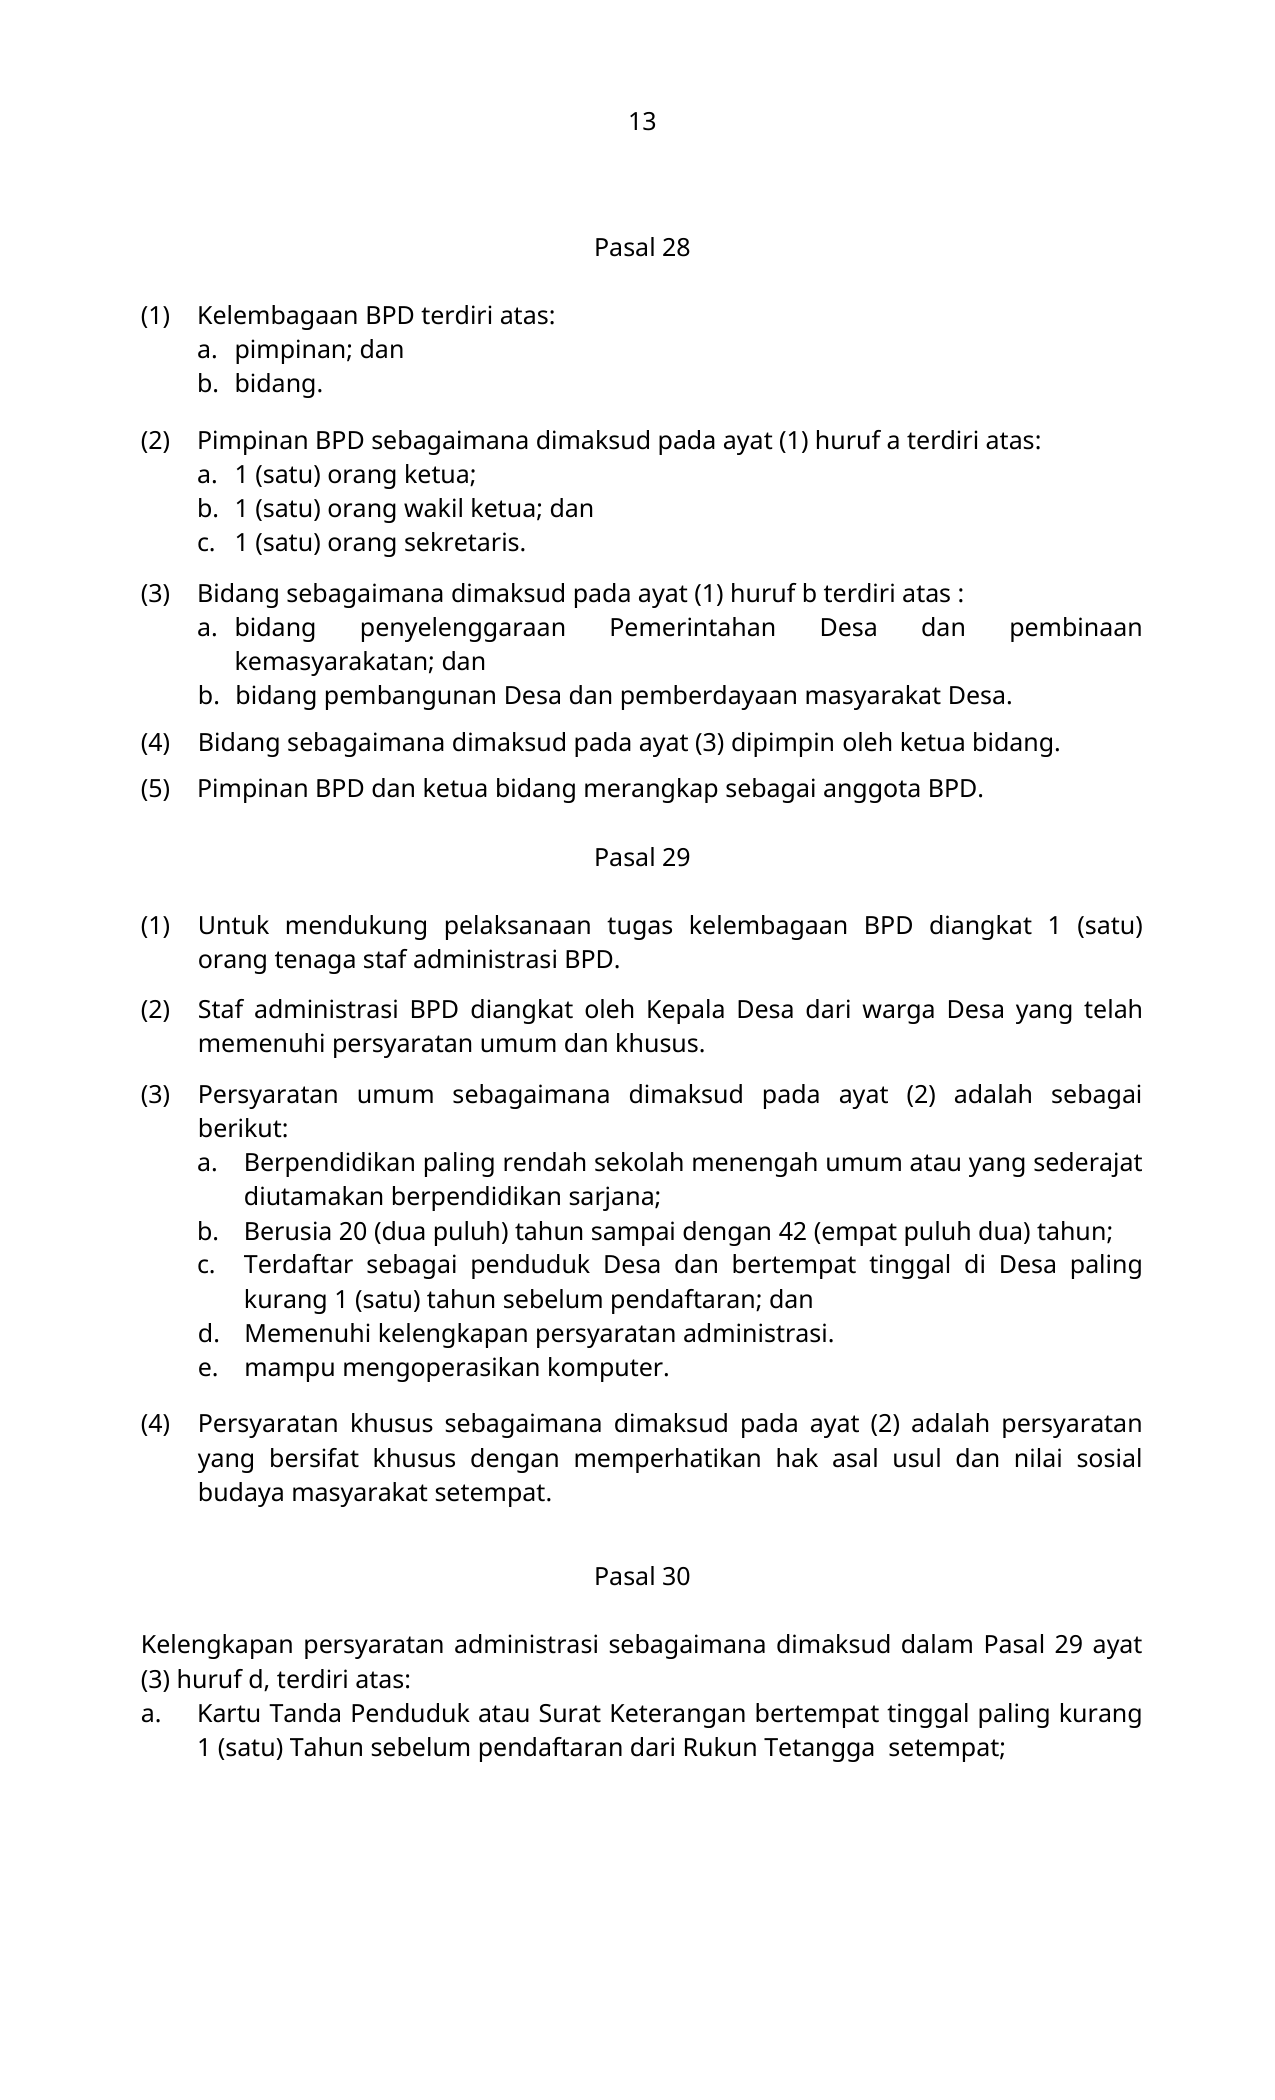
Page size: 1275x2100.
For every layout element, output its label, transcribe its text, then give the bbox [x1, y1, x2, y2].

text Kelengkapan persyaratan administrasi sebagaimana dimaksud dalam Pasal 29 ayat (3) huruf d, terdiri atas: [141, 1627, 1144, 1695]
list 1 (satu) orang sekretaris. [197, 524, 1144, 559]
text Pasal 30 [141, 1559, 1144, 1593]
list Berpendidikan paling rendah sekolah menengah umum atau yang sederajat diutamakan berpendidikan sarjana; [197, 1145, 1144, 1213]
list bidang. [197, 366, 1144, 400]
list Staf administrasi BPD diangkat oleh Kepala Desa dari warga Desa yang telah memenuhi persyaratan umum dan khusus. [141, 992, 1144, 1060]
list 1 (satu) orang wakil ketua; dan [197, 491, 1144, 524]
list Terdaftar sebagai penduduk Desa dan bertempat tinggal di Desa paling kurang 1 (satu) tahun sebelum pendaftaran; dan [197, 1247, 1144, 1315]
list Kartu Tanda Penduduk atau Surat Keterangan bertempat tinggal paling kurang 1 (satu) Tahun sebelum pendaftaran dari Rukun Tetangga setempat; [141, 1695, 1144, 1763]
list pimpinan; dan [197, 332, 1144, 366]
text Pasal 29 [141, 839, 1144, 873]
text Pasal 28 [141, 229, 1144, 263]
list mampu mengoperasikan komputer. [198, 1349, 1144, 1383]
list Memenuhi kelengkapan persyaratan administrasi. [198, 1315, 1144, 1349]
list bidang penyelenggaraan Pemerintahan Desa dan pembinaan kemasyarakatan; dan [197, 610, 1144, 678]
list bidang pembangunan Desa dan pemberdayaan masyarakat Desa. [198, 678, 1144, 712]
list 1 (satu) orang ketua; [197, 456, 1144, 491]
list Kelembagaan BPD terdiri atas: [141, 297, 1144, 332]
list Persyaratan khusus sebagaimana dimaksud pada ayat (2) adalah persyaratan yang bersifat khusus dengan memperhatikan hak asal usul dan nilai sosial budaya masyarakat setempat. [141, 1406, 1144, 1508]
list Pimpinan BPD sebagaimana dimaksud pada ayat (1) huruf a terdiri atas: [141, 422, 1144, 456]
list Persyaratan umum sebagaimana dimaksud pada ayat (2) adalah sebagai berikut: [141, 1077, 1144, 1145]
list Pimpinan BPD dan ketua bidang merangkap sebagai anggota BPD. [141, 771, 1144, 805]
list Bidang sebagaimana dimaksud pada ayat (1) huruf b terdiri atas : [141, 576, 1144, 610]
list Untuk mendukung pelaksanaan tugas kelembagaan BPD diangkat 1 (satu) orang tenaga staf administrasi BPD. [141, 907, 1144, 975]
list Bidang sebagaimana dimaksud pada ayat (3) dipimpin oleh ketua bidang. [141, 724, 1144, 758]
list Berusia 20 (dua puluh) tahun sampai dengan 42 (empat puluh dua) tahun; [197, 1213, 1144, 1247]
